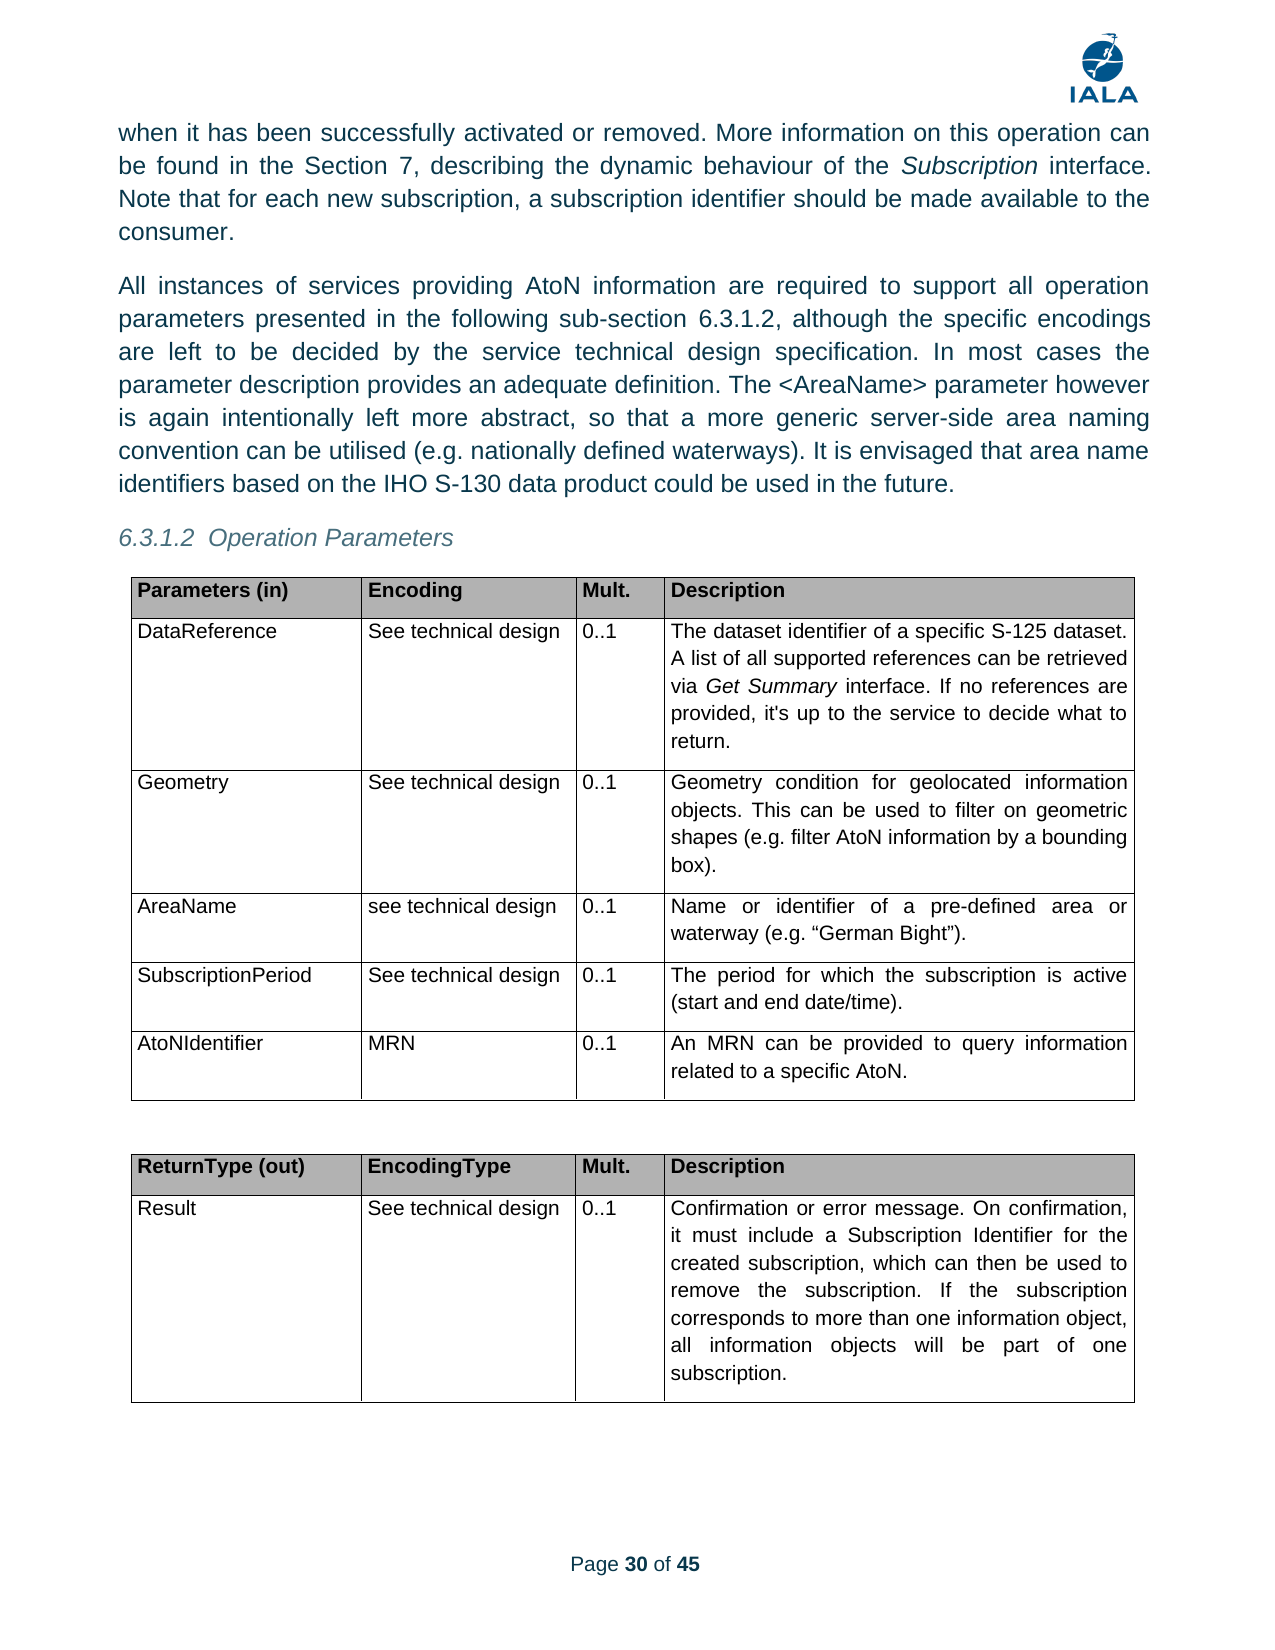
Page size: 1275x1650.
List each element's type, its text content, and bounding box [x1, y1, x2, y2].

table_cell 0..1 [576, 1196, 664, 1401]
table_header Encoding [362, 578, 576, 618]
table_cell MRN [362, 1032, 576, 1099]
table_cell See technical design [362, 619, 576, 769]
table_cell An MRN can be provided to query information related to a specific AtoN. [665, 1032, 1134, 1099]
table_cell See technical design [362, 771, 576, 893]
table_cell 0..1 [577, 963, 664, 1031]
table_cell SubscriptionPeriod [132, 963, 361, 1031]
picture [1055, 25, 1150, 118]
table_header ReturnType (out) [132, 1155, 361, 1195]
table_cell See technical design [362, 963, 576, 1031]
table_cell 0..1 [577, 619, 664, 769]
table_header Mult. [576, 1155, 664, 1195]
table_cell Geometry [132, 771, 361, 893]
table_cell The dataset identifier of a specific S-125 dataset. A list of all supported references can be retrieved via Get Summary interface. If no references are provided, it's up to the service to decide what to return. [665, 619, 1134, 769]
table_cell AtoNIdentifier [132, 1032, 361, 1099]
table_header Description [665, 578, 1134, 618]
table_cell Result [132, 1196, 361, 1401]
table_header Mult. [577, 578, 664, 618]
table_cell See technical design [362, 1196, 575, 1401]
table_cell AreaName [132, 894, 361, 962]
table_cell Geometry condition for geolocated information objects. This can be used to filter on geometric shapes (e.g. filter AtoN information by a bounding box). [665, 771, 1134, 893]
text All instances of services providing AtoN information are required to support all operation parameters presented in the following sub-section 6.3.1.2, although the specific encodings are left to be decided by the service technical design specification. In most cases the parameter description provides an adequate definition. The <AreaName> parameter however is again intentionally left more abstract, so that a more generic server-side area naming convention can be utilised (e.g. nationally defined waterways). It is envisaged that area name identifiers based on the IHO S-130 data product could be used in the future. [118, 271, 1152, 498]
table_cell see technical design [362, 894, 576, 962]
table_cell DataReference [132, 619, 361, 769]
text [118, 118, 1152, 246]
table_header Parameters (in) [132, 578, 361, 618]
table_cell The period for which the subscription is active (start and end date/time). [665, 963, 1134, 1031]
table_cell 0..1 [577, 894, 664, 962]
subtitle Operation Parameters [118, 523, 1152, 552]
table_cell Confirmation or error message. On confirmation, it must include a Subscription Identifier for the created subscription, which can then be used to remove the subscription. If the subscription corresponds to more than one information object, all information objects will be part of one subscription. [665, 1196, 1134, 1401]
table_cell 0..1 [577, 1032, 664, 1099]
table_cell 0..1 [577, 771, 664, 893]
table_cell Name or identifier of a pre-defined area or waterway (e.g. “German Bight”). [665, 894, 1134, 962]
table_header Description [665, 1155, 1134, 1195]
table_header EncodingType [362, 1155, 575, 1195]
